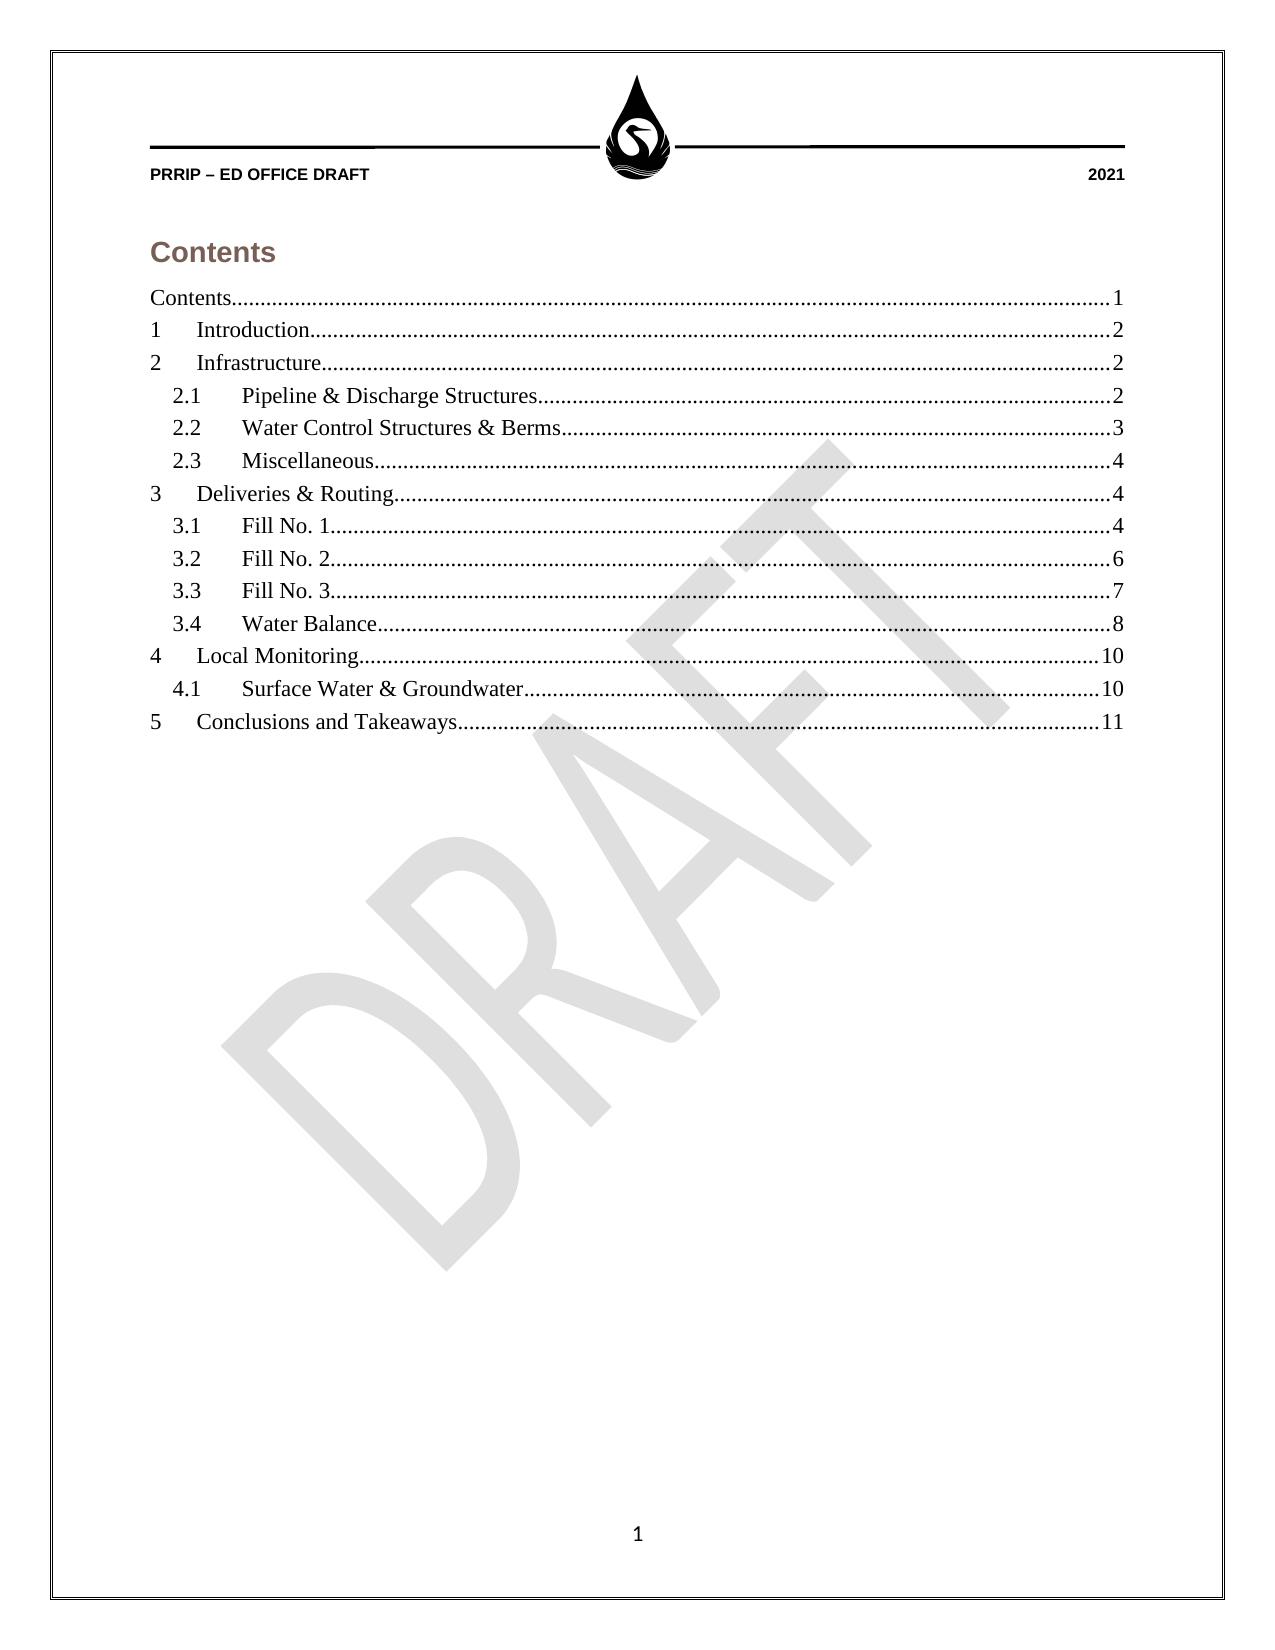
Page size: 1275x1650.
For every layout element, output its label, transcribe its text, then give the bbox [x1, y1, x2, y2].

picture [597, 75, 678, 181]
subtitle Contents [150, 235, 1125, 269]
